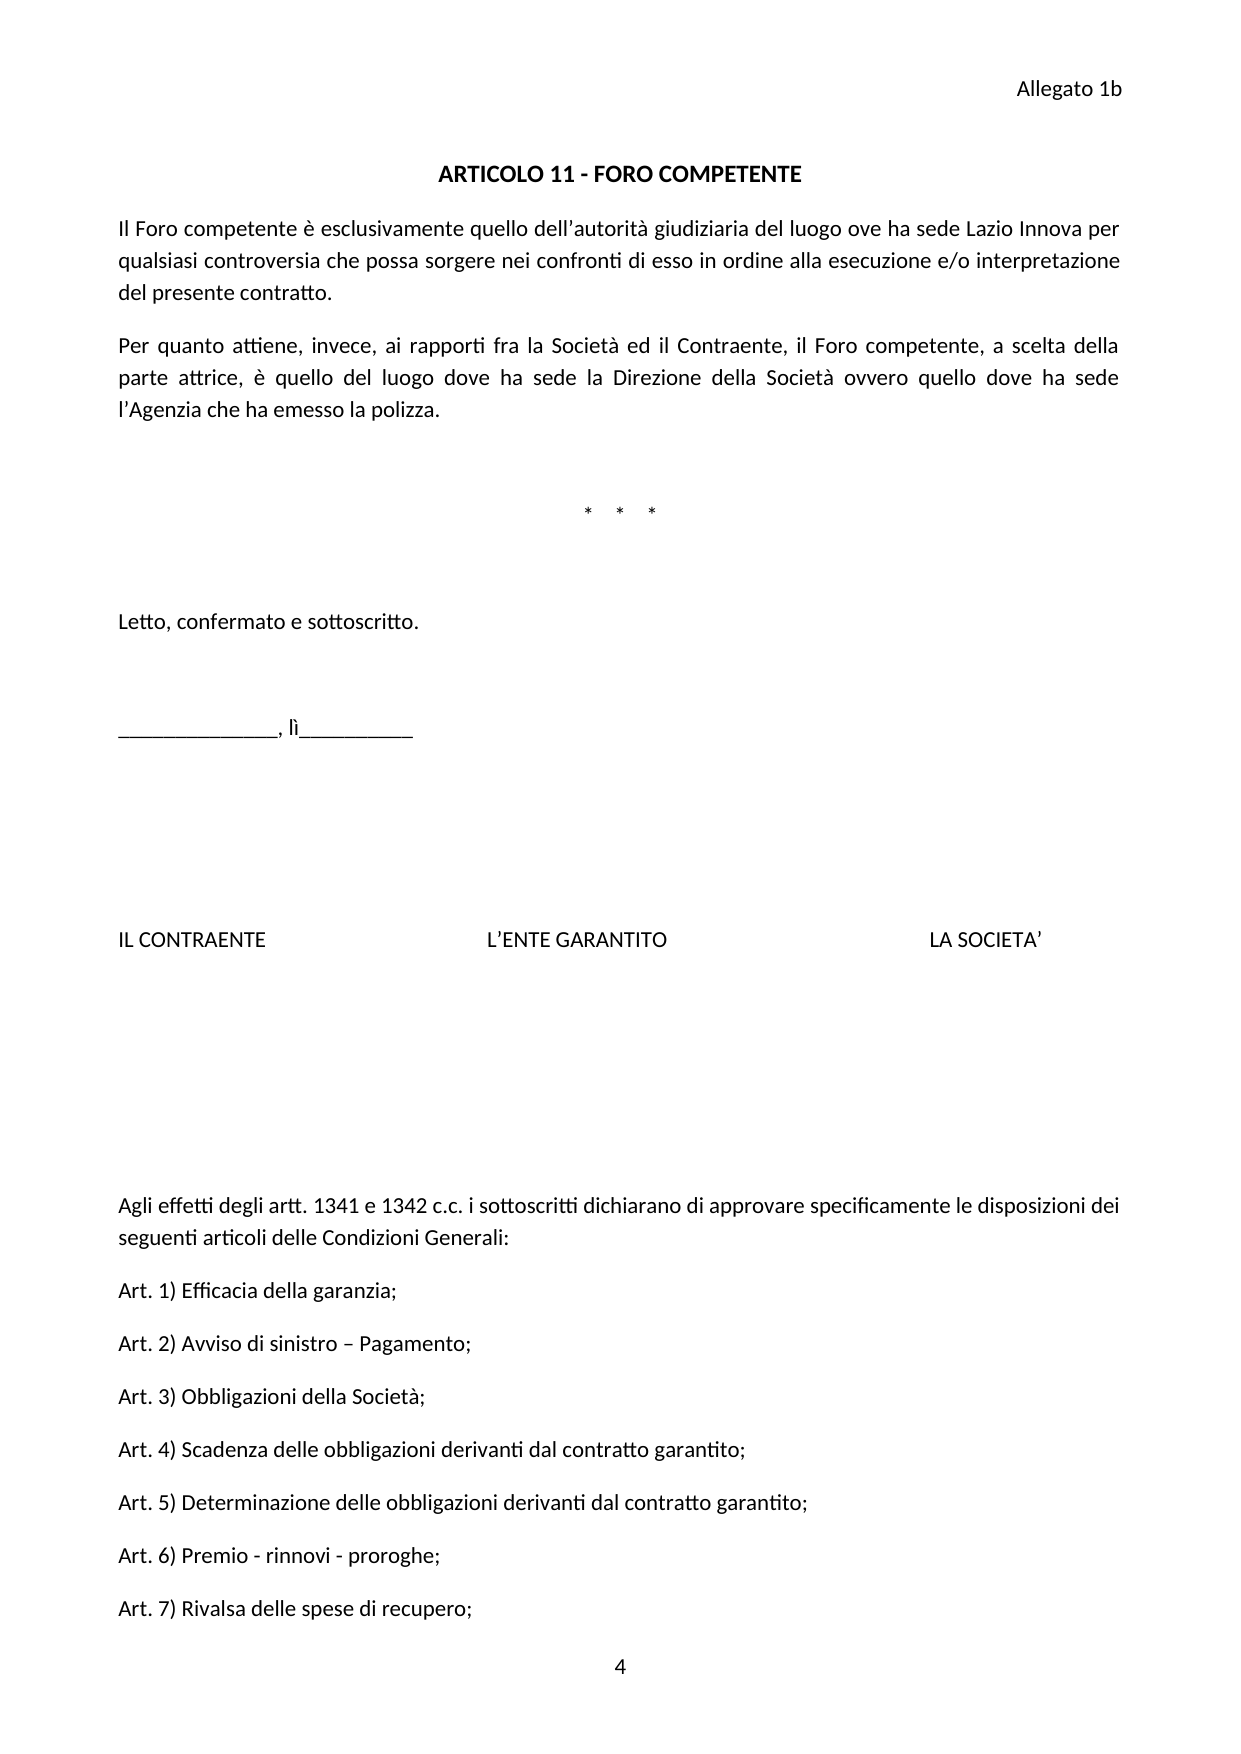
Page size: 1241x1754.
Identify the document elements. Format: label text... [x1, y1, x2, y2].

text Art. 5) Determinazione delle obbligazioni derivanti dal contratto garantito; [118, 1488, 1122, 1516]
text ______________, lì__________ [118, 713, 1122, 742]
text * * * [118, 501, 1122, 529]
text IL CONTRAENTE L’ENTE GARANTITO LA SOCIETA’ [118, 926, 1122, 954]
text Per quanto attiene, invece, ai rapporti fra la Società ed il Contraente, il Foro competente, a scelta della parte attrice, è quello del luogo dove ha sede la Direzione della Società ovvero quello dove ha sede l’Agenzia che ha emesso la polizza. [118, 331, 1122, 423]
text Il Foro competente è esclusivamente quello dell’autorità giudiziaria del luogo ove ha sede Lazio Innova per qualsiasi controversia che possa sorgere nei confronti di esso in ordine alla esecuzione e/o interpretazione del presente contratto. [118, 214, 1122, 306]
text Art. 3) Obbligazioni della Società; [118, 1382, 1122, 1410]
text Art. 2) Avviso di sinistro – Pagamento; [118, 1329, 1122, 1357]
text Letto, confermato e sottoscritto. [118, 607, 1122, 636]
text ARTICOLO 11 - FORO COMPETENTE [118, 158, 1122, 188]
text Art. 4) Scadenza delle obbligazioni derivanti dal contratto garantito; [118, 1435, 1122, 1463]
text Art. 6) Premio - rinnovi - proroghe; [118, 1541, 1122, 1569]
text Art. 1) Efficacia della garanzia; [118, 1276, 1122, 1304]
text Agli effetti degli artt. 1341 e 1342 c.c. i sottoscritti dichiarano di approvare specificamente le disposizioni dei seguenti articoli delle Condizioni Generali: [118, 1191, 1122, 1251]
text Art. 7) Rivalsa delle spese di recupero; [118, 1594, 1122, 1622]
